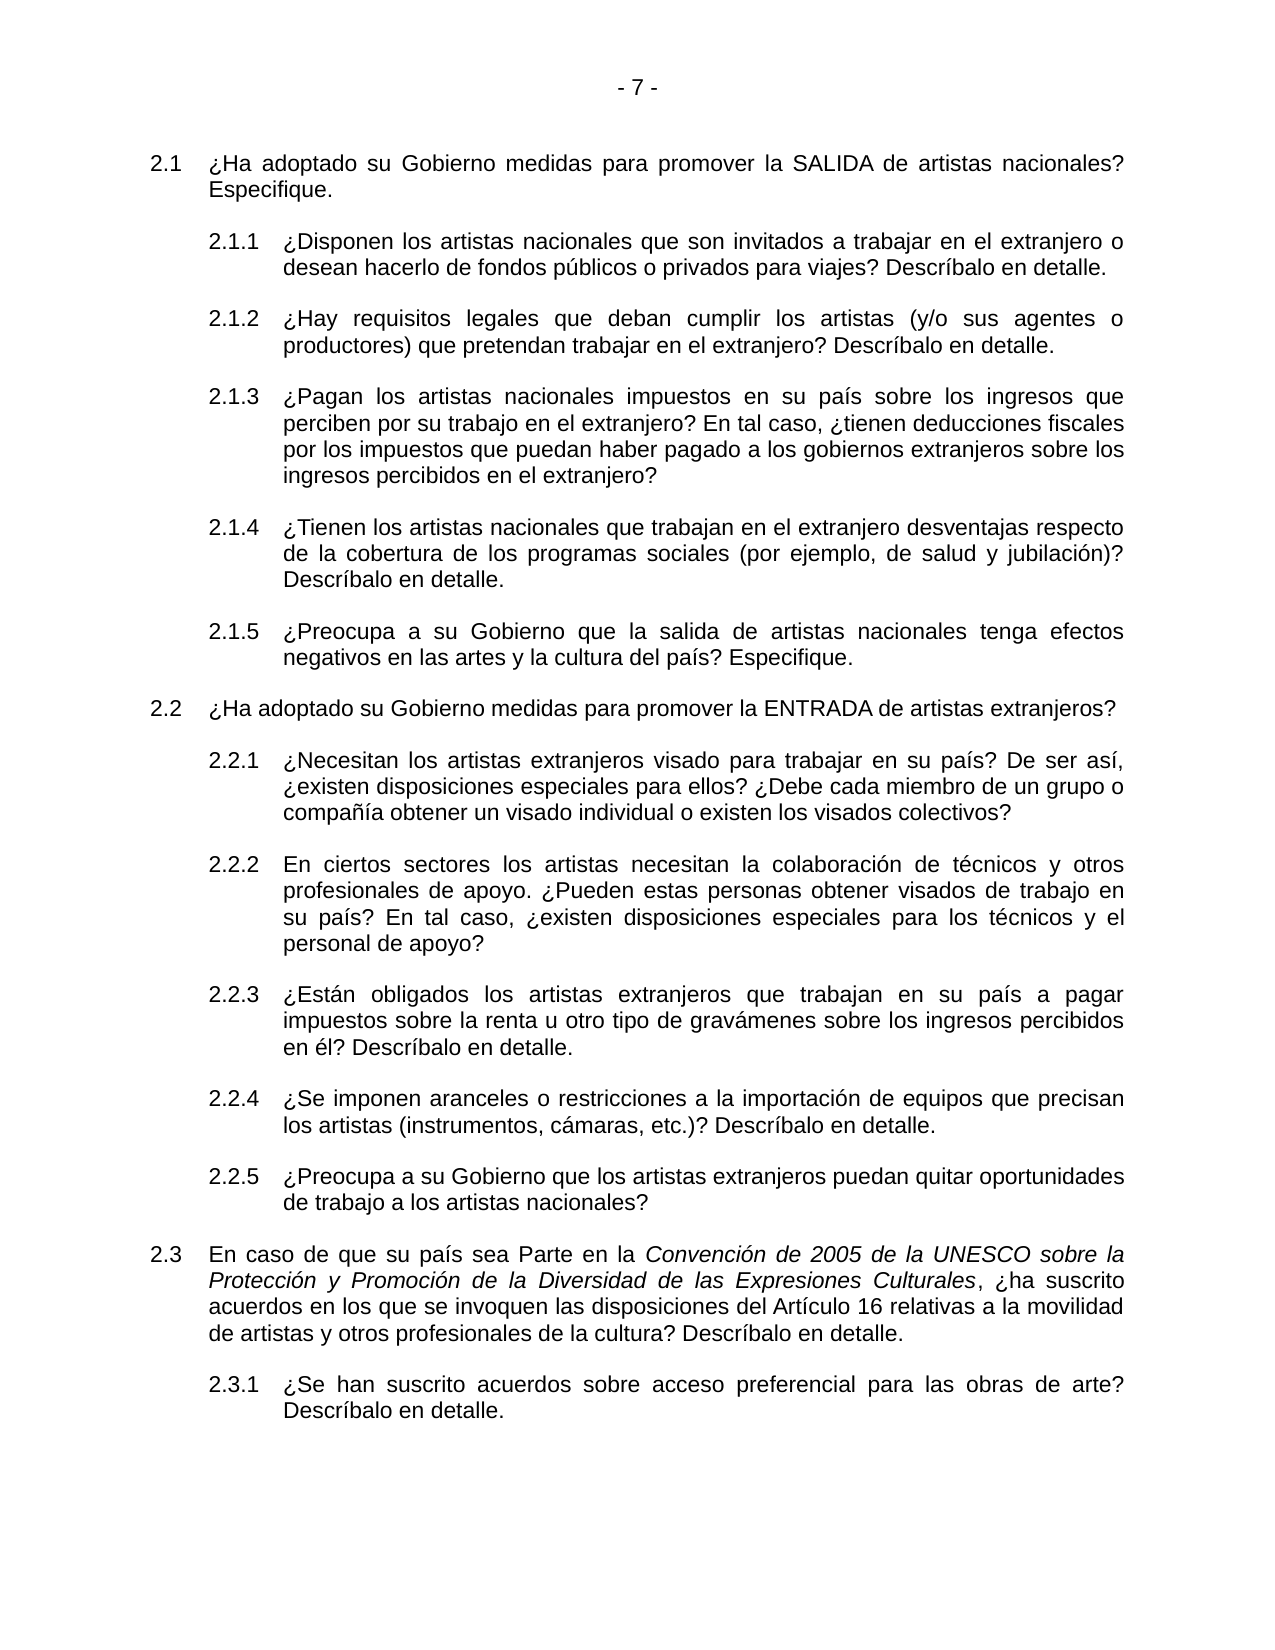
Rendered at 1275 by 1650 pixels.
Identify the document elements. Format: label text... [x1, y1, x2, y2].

text 2.1 ¿Ha adoptado su Gobierno medidas para promover la SALIDA de artistas nacionales? Especifique. [150, 150, 1125, 203]
text 2.1.4 ¿Tienen los artistas nacionales que trabajan en el extranjero desventajas respecto de la cobertura de los programas sociales (por ejemplo, de salud y jubilación)? Descríbalo en detalle. [208, 513, 1125, 593]
text 2.2.1 ¿Necesitan los artistas extranjeros visado para trabajar en su país? De ser así, ¿existen disposiciones especiales para ellos? ¿Debe cada miembro de un grupo o compañía obtener un visado individual o existen los visados colectivos? [208, 747, 1125, 826]
text 2.1.3 ¿Pagan los artistas nacionales impuestos en su país sobre los ingresos que perciben por su trabajo en el extranjero? En tal caso, ¿tienen deducciones fiscales por los impuestos que puedan haber pagado a los gobiernos extranjeros sobre los ingresos percibidos en el extranjero? [208, 383, 1125, 488]
text 2.1.5 ¿Preocupa a su Gobierno que la salida de artistas nacionales tenga efectos negativos en las artes y la cultura del país? Especifique. [208, 618, 1125, 670]
text 2.2.3 ¿Están obligados los artistas extranjeros que trabajan en su país a pagar impuestos sobre la renta u otro tipo de gravámenes sobre los ingresos percibidos en él? Descríbalo en detalle. [208, 981, 1125, 1060]
text 2.3.1 ¿Se han suscrito acuerdos sobre acceso preferencial para las obras de arte? Descríbalo en detalle. [208, 1371, 1125, 1424]
text 2.3 En caso de que su país sea Parte en la Convención de 2005 de la UNESCO sobre la Protección y Promoción de la Diversidad de las Expresiones Culturales, ¿ha suscrito acuerdos en los que se invoquen las disposiciones del Artículo 16 relativas a la movilidad de artistas y otros profesionales de la cultura? Descríbalo en detalle. [150, 1241, 1125, 1346]
text 2.2.2 En ciertos sectores los artistas necesitan la colaboración de técnicos y otros profesionales de apoyo. ¿Pueden estas personas obtener visados de trabajo en su país? En tal caso, ¿existen disposiciones especiales para los técnicos y el personal de apoyo? [208, 851, 1125, 956]
text 2.1.1 ¿Disponen los artistas nacionales que son invitados a trabajar en el extranjero o desean hacerlo de fondos públicos o privados para viajes? Descríbalo en detalle. [208, 228, 1125, 280]
text 2.1.2 ¿Hay requisitos legales que deban cumplir los artistas (y/o sus agentes o productores) que pretendan trabajar en el extranjero? Descríbalo en detalle. [208, 305, 1125, 358]
text 2.2 ¿Ha adoptado su Gobierno medidas para promover la ENTRADA de artistas extranjeros? [150, 695, 1125, 722]
text 2.2.4 ¿Se imponen aranceles o restricciones a la importación de equipos que precisan los artistas (instrumentos, cámaras, etc.)? Descríbalo en detalle. [208, 1085, 1125, 1138]
text 2.2.5 ¿Preocupa a su Gobierno que los artistas extranjeros puedan quitar oportunidades de trabajo a los artistas nacionales? [208, 1163, 1125, 1216]
